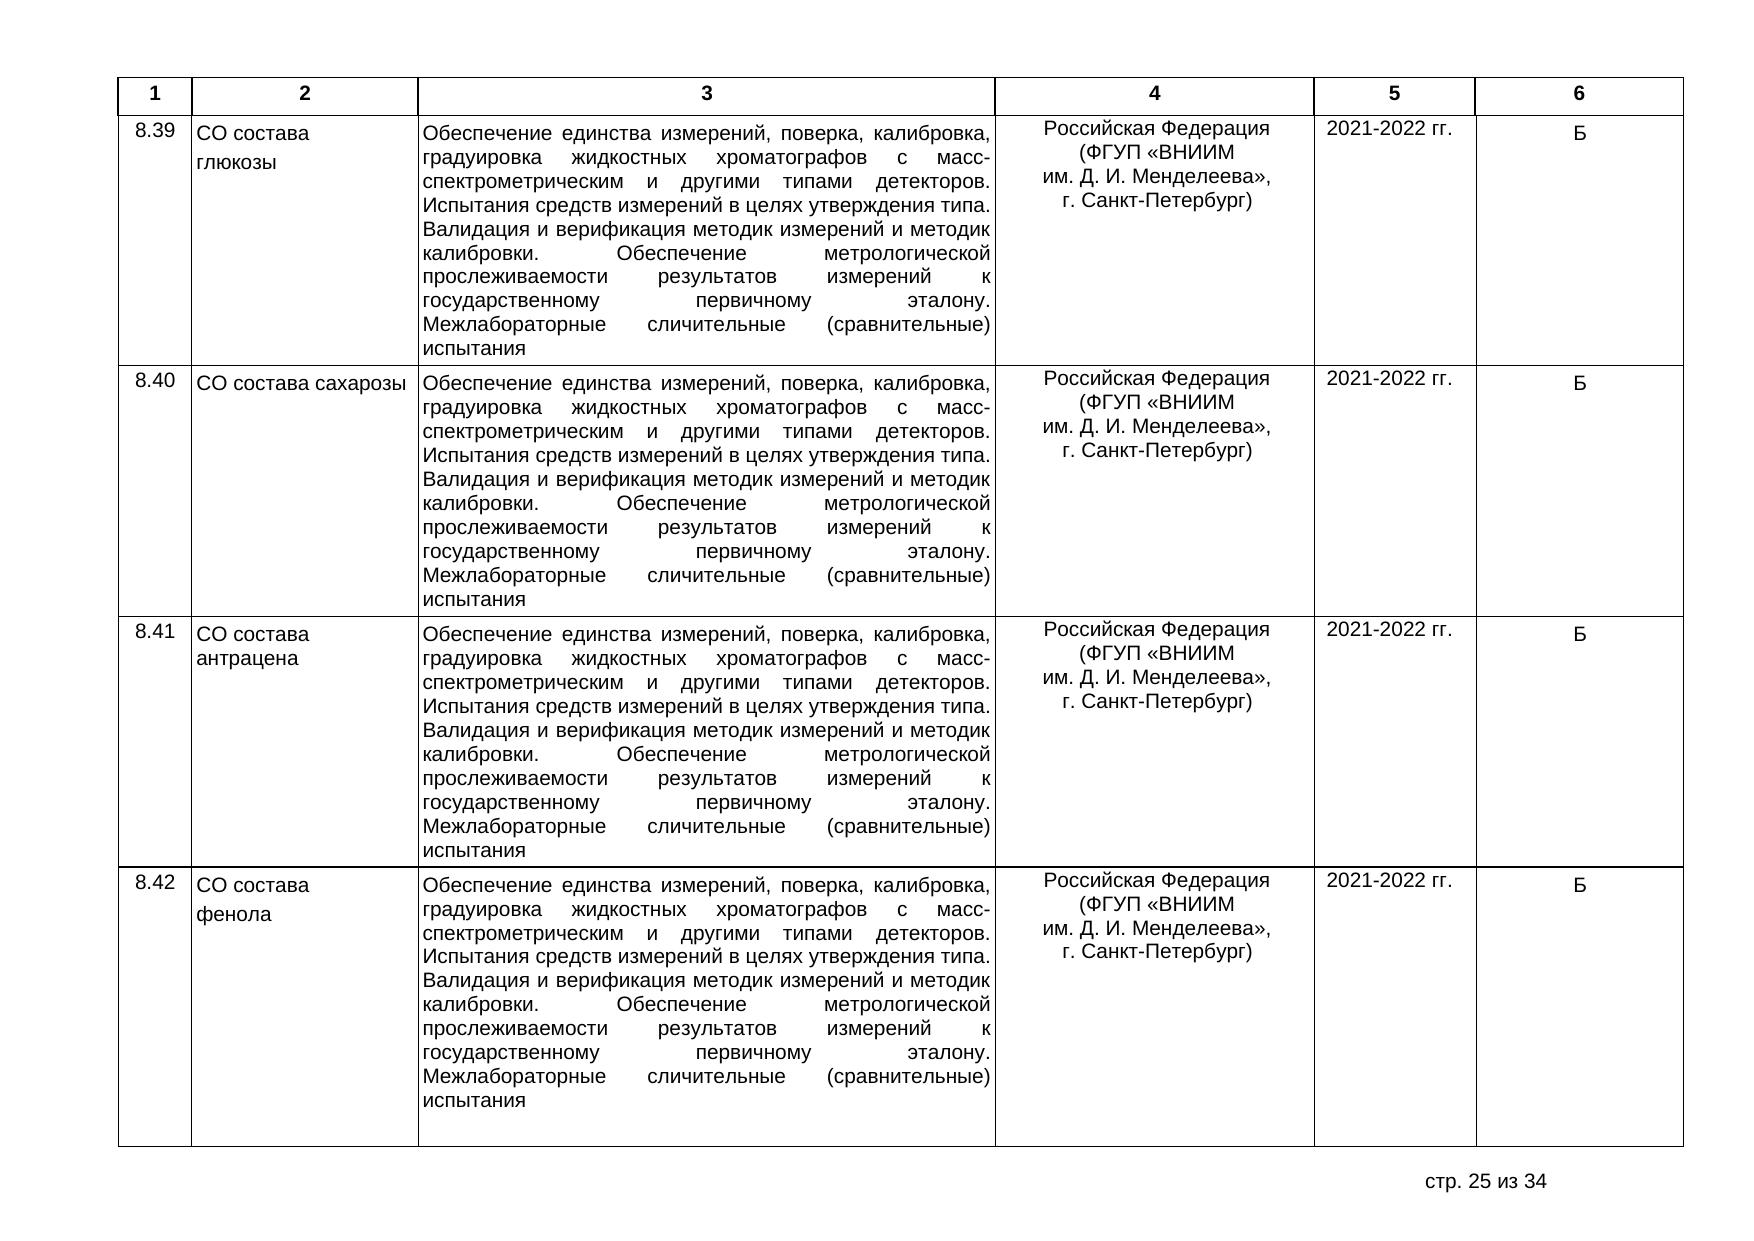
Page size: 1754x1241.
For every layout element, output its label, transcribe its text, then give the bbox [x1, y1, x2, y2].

table_cell СО состава антрацена [192, 617, 418, 866]
table_cell 8.41 [119, 617, 191, 866]
table_header 5 [1315, 78, 1474, 114]
table_cell 2021-2022 гг. [1315, 617, 1476, 866]
table_cell Б [1477, 617, 1683, 866]
table_cell 2021-2022 гг. [1315, 116, 1476, 365]
table_header 2 [193, 78, 417, 114]
table_header 1 [119, 78, 191, 114]
table_cell 8.40 [119, 366, 191, 616]
table_header 4 [996, 78, 1313, 114]
table_cell Российская Федерация (ФГУП «ВНИИМ им. Д. И. Менделеева», г. Санкт-Петербург) [996, 366, 1314, 616]
table_cell 2021-2022 гг. [1315, 366, 1476, 616]
table_header 6 [1476, 78, 1683, 114]
table_cell 8.42 [119, 868, 191, 1146]
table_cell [419, 116, 995, 365]
table_cell Б [1477, 868, 1683, 1146]
table_cell СО состава сахарозы [192, 366, 418, 616]
table_cell 8.39 [119, 116, 191, 365]
table_cell СО состава фенола [192, 868, 418, 1146]
table_header 3 [419, 78, 994, 114]
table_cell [996, 116, 1314, 365]
table_cell Б [1477, 116, 1683, 365]
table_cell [996, 868, 1314, 1146]
table_cell СО состава глюкозы [192, 116, 418, 365]
table_cell Российская Федерация (ФГУП «ВНИИМ им. Д. И. Менделеева», г. Санкт-Петербург) [996, 617, 1314, 866]
table_cell Б [1477, 366, 1683, 616]
table_cell 2021-2022 гг. [1315, 868, 1476, 1146]
